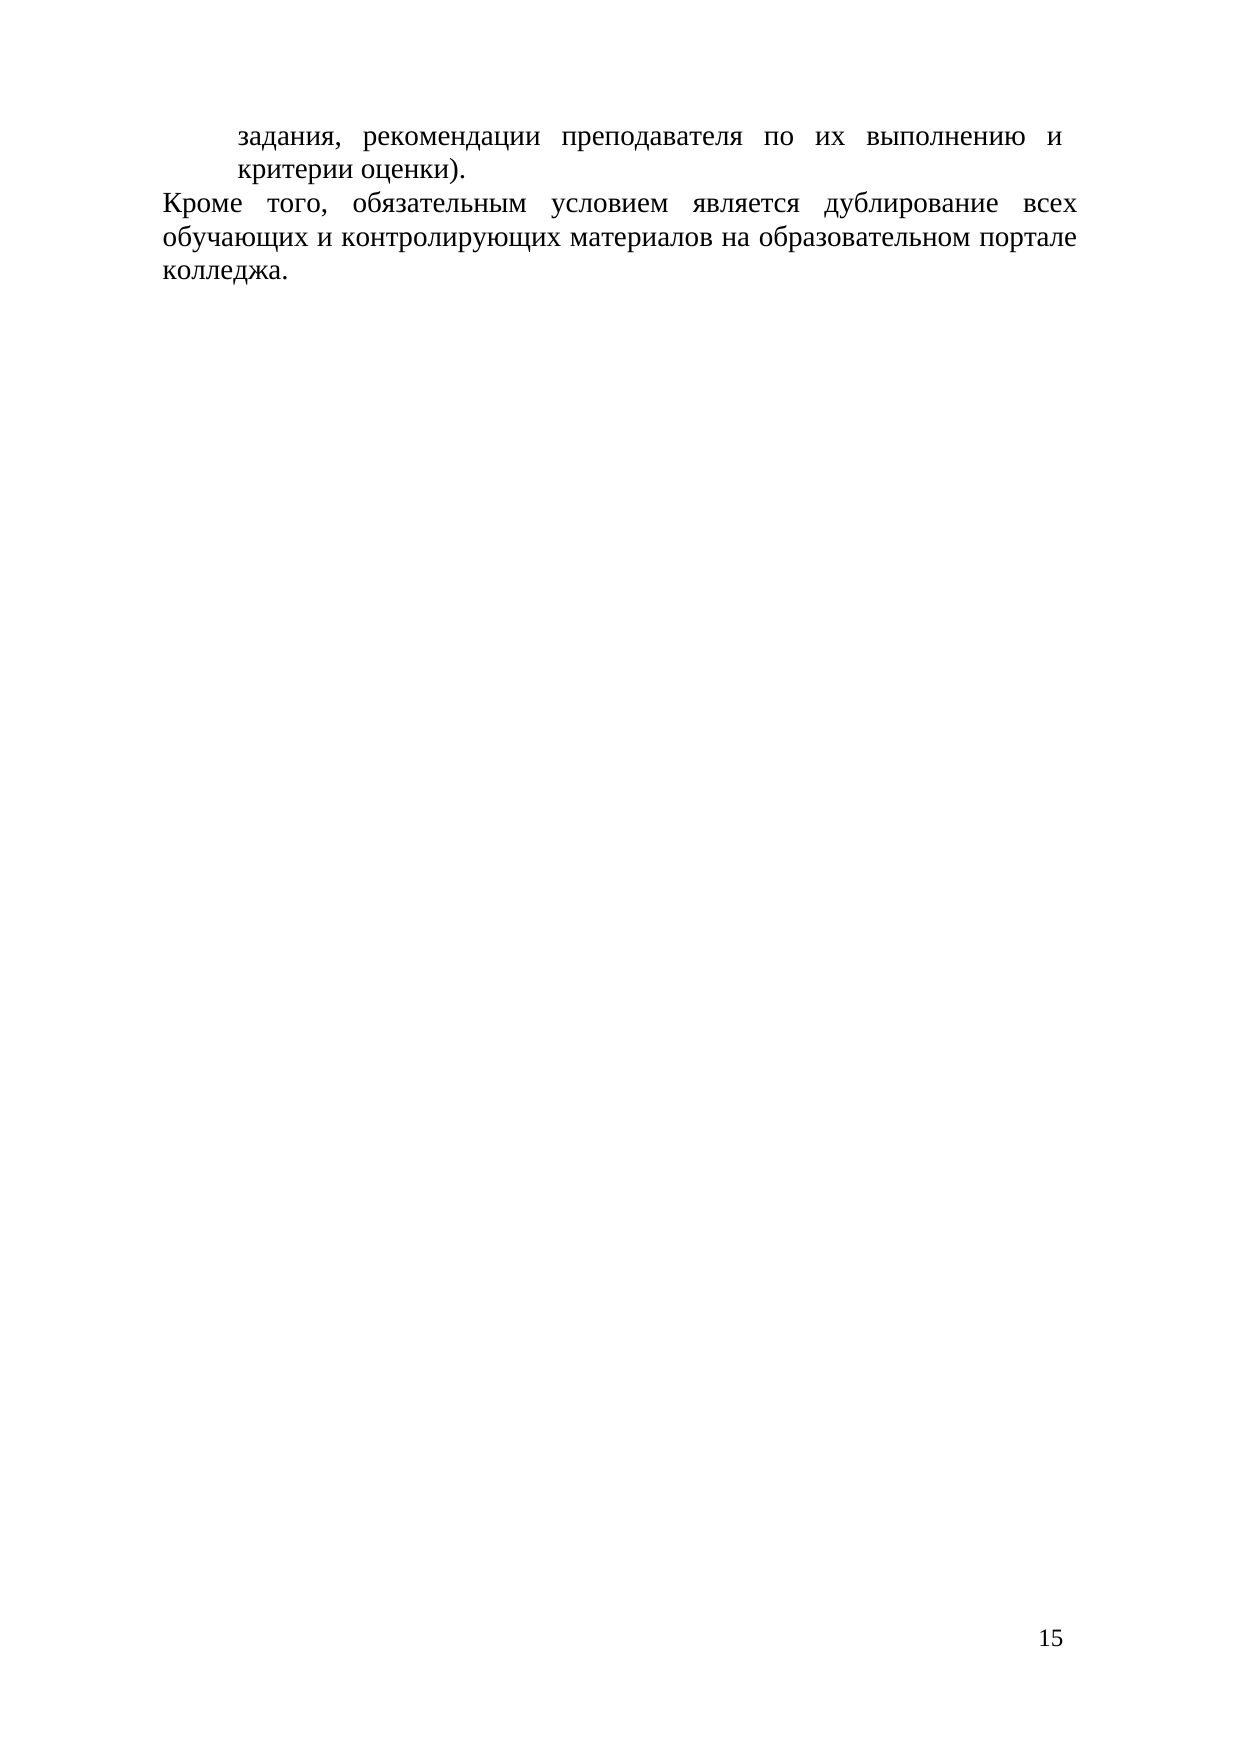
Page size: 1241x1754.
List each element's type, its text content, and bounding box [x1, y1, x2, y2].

text Кроме того, обязательным условием является дублирование всех обучающих и контролирующих материалов на образовательном портале колледжа. [162, 185, 1078, 286]
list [200, 118, 1063, 185]
